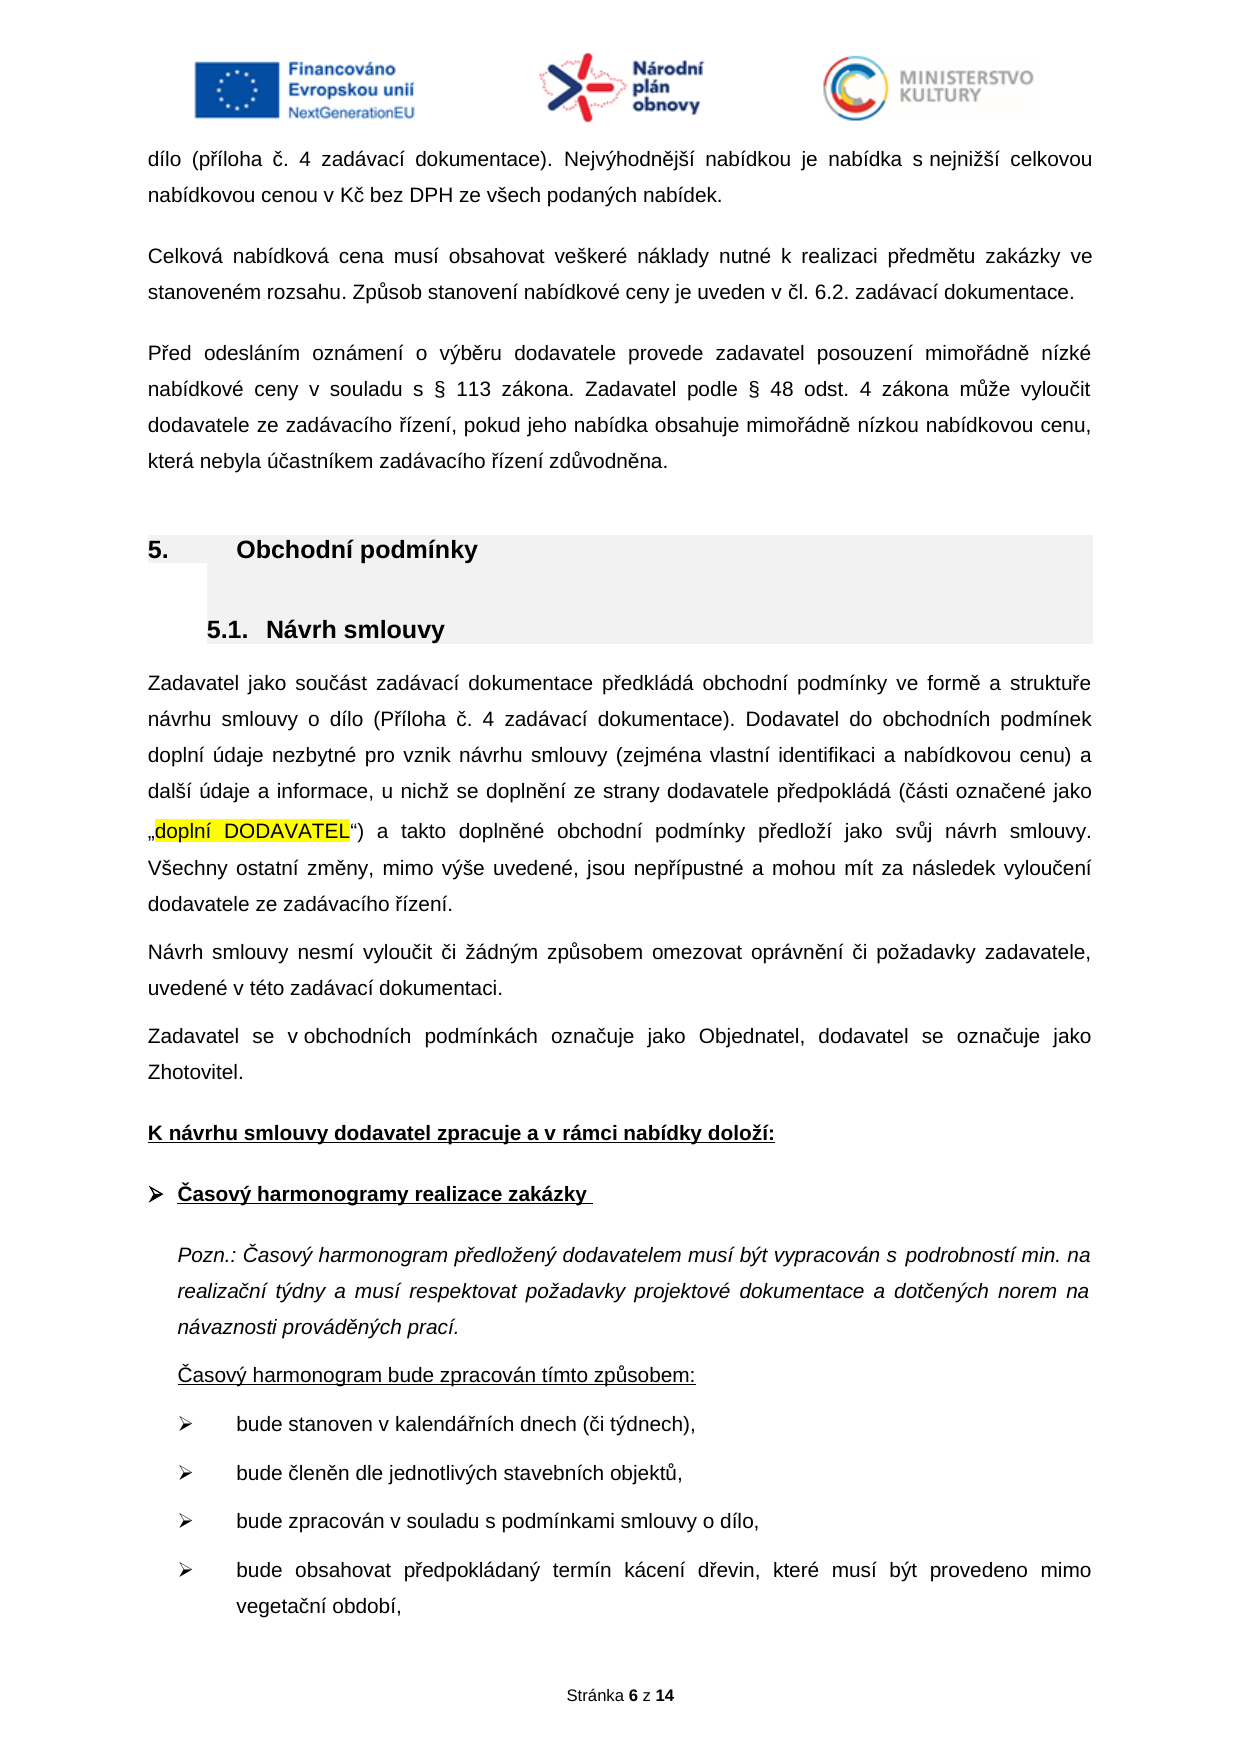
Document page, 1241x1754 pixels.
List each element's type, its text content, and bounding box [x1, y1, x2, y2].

list bude obsahovat předpokládaný termín kácení dřevin, které musí být provedeno mimo vegetační období, [177, 1557, 1093, 1617]
text Časový harmonogram bude zpracován tímto způsobem: [177, 1363, 1093, 1387]
text Zadavatel jako součást zadávací dokumentace předkládá obchodní podmínky ve formě a struktuře návrhu smlouvy o dílo (Příloha č. 4 zadávací dokumentace). Dodavatel do obchodních podmínek doplní údaje nezbytné pro vznik návrhu smlouvy (zejména vlastní identifikaci a nabídkovou cenu) a další údaje a informace, u nichž se doplnění ze strany dodavatele předpokládá (části označené jako „doplní DODAVATEL“) a takto doplněné obchodní podmínky předloží jako svůj návrh smlouvy. Všechny ostatní změny, mimo výše uvedené, jsou nepřípustné a mohou mít za následek vyloučení dodavatele ze zadávacího řízení. [148, 671, 1093, 915]
text K návrhu smlouvy dodavatel zpracuje a v rámci nabídky doloží: [148, 1121, 1093, 1145]
picture [147, 30, 1093, 147]
text Celková nabídková cena musí obsahovat veškeré náklady nutné k realizaci předmětu zakázky ve stanoveném rozsahu. Způsob stanovení nabídkové ceny je uveden v čl. 6.2. zadávací dokumentace. [148, 244, 1093, 304]
list Časový harmonogramy realizace zakázky [148, 1182, 1093, 1206]
subtitle Obchodní podmínky [148, 535, 1093, 563]
list Zadavatel se v obchodních podmínkách označuje jako Objednatel, dodavatel se označuje jako Zhotovitel. [148, 1024, 1093, 1084]
list bude členěn dle jednotlivých stavebních objektů, [177, 1460, 1093, 1484]
subtitle Návrh smlouvy [207, 615, 1093, 644]
list bude zpracován v souladu s podmínkami smlouvy o dílo, [177, 1509, 1093, 1533]
text Návrh smlouvy nesmí vyloučit či žádným způsobem omezovat oprávnění či požadavky zadavatele, uvedené v této zadávací dokumentaci. [148, 940, 1093, 1000]
text Před odesláním oznámení o výběru dodavatele provede zadavatel posouzení mimořádně nízké nabídkové ceny v souladu s § 113 zákona. Zadavatel podle § 48 odst. 4 zákona může vyloučit dodavatele ze zadávacího řízení, pokud jeho nabídka obsahuje mimořádně nízkou nabídkovou cenu, která nebyla účastníkem zadávacího řízení zdůvodněna. [148, 341, 1093, 473]
text Pozn.: Časový harmonogram předložený dodavatelem musí být vypracován s podrobností min. na realizační týdny a musí respektovat požadavky projektové dokumentace a dotčených norem na návaznosti prováděných prací. [177, 1243, 1093, 1339]
list bude stanoven v kalendářních dnech (či týdnech), [177, 1412, 1093, 1436]
